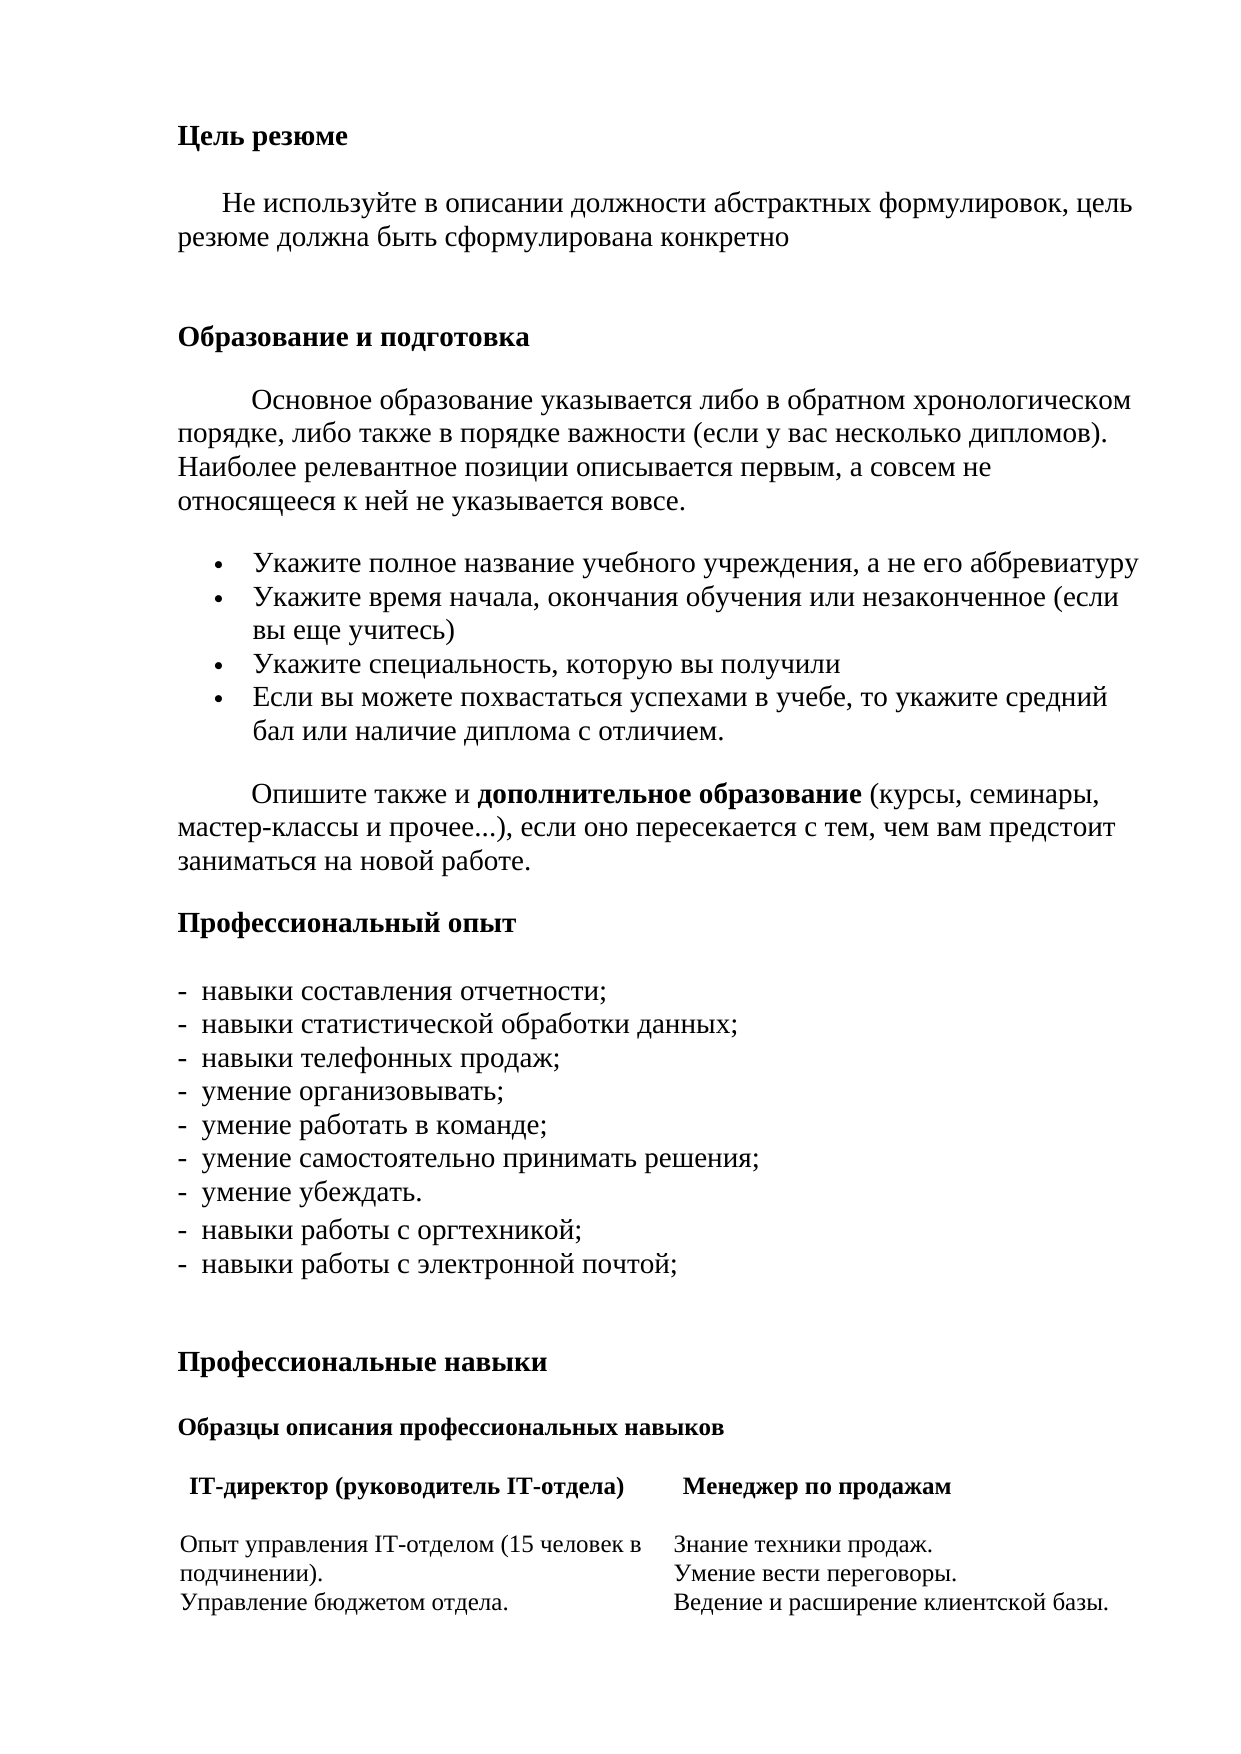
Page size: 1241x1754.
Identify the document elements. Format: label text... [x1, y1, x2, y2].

text - навыки работы с оргтехникой; [177, 1212, 1152, 1246]
text Образование и подготовка [177, 319, 1152, 353]
text - навыки работы с электронной почтой; [177, 1246, 1152, 1279]
text Основное образование указывается либо в обратном хронологическом порядке, либо также в порядке важности (если у вас несколько дипломов). Наиболее релевантное позиции описывается первым, а совсем не относящееся к ней не указывается вовсе. [177, 382, 1152, 516]
text - навыки телефонных продаж; [177, 1040, 1152, 1073]
list Укажите полное название учебного учреждения, а не его аббревиатуру [215, 545, 1152, 579]
text Опишите также и дополнительное образование (курсы, семинары, мастер-классы и прочее...), если оно пересекается с тем, чем вам предстоит заниматься на новой работе. [177, 776, 1152, 876]
list Укажите время начала, окончания обучения или незаконченное (если вы еще учитесь) [215, 579, 1152, 646]
text - навыки составления отчетности; [177, 973, 1152, 1006]
text Профессиональный опыт [177, 906, 1152, 939]
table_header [656, 1470, 1137, 1617]
text Профессиональные навыки [177, 1344, 1152, 1377]
text - умение убеждать. [177, 1174, 1152, 1207]
list Если вы можете похвастаться успехами в учебе, то укажите средний бал или наличие диплома с отличием. [215, 679, 1152, 747]
text Не используйте в описании должности абстрактных формулировок, цель резюме должна быть сформулирована конкретно [177, 185, 1152, 252]
text Цель резюме [177, 118, 1152, 152]
text - умение работать в команде; [177, 1107, 1152, 1140]
list Укажите специальность, которую вы получили [215, 646, 1152, 679]
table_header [163, 1470, 656, 1617]
text - навыки статистической обработки данных; [177, 1006, 1152, 1040]
text Образцы описания профессиональных навыков [177, 1412, 1152, 1440]
text - умение организовывать; [177, 1073, 1152, 1107]
text - умение самостоятельно принимать решения; [177, 1140, 1152, 1174]
